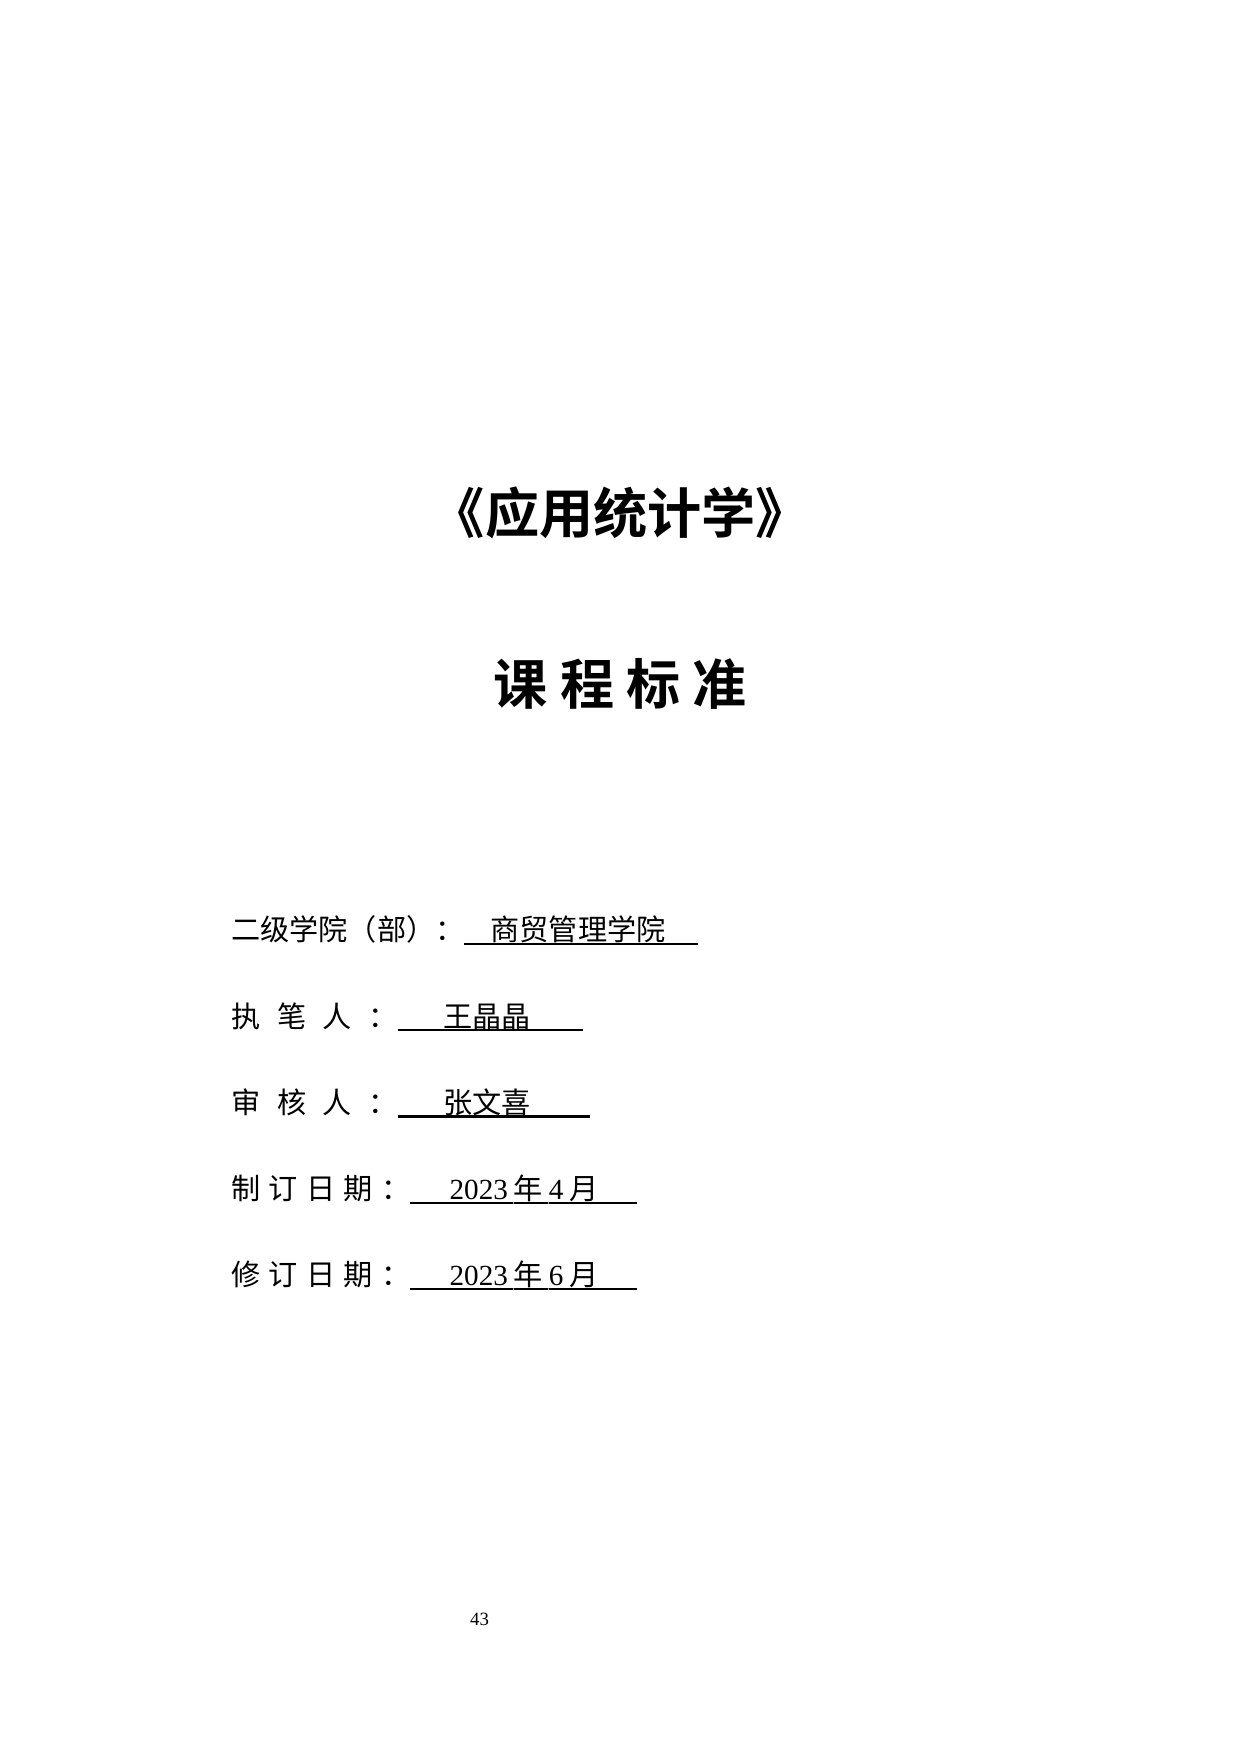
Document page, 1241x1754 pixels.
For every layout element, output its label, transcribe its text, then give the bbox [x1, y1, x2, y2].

text 审核人： 张文喜 [187, 1068, 1053, 1133]
text 执笔人： 王晶晶 [187, 982, 1053, 1047]
text 修订日期： 2023年6月 [187, 1240, 1053, 1305]
text 制订日期： 2023年4月 [187, 1154, 1053, 1219]
text 二级学院（部）： 商贸管理学院 [187, 896, 1053, 961]
text 课 程 标 准 [187, 632, 1053, 729]
subtitle 《应用统计学》 [187, 461, 1053, 558]
